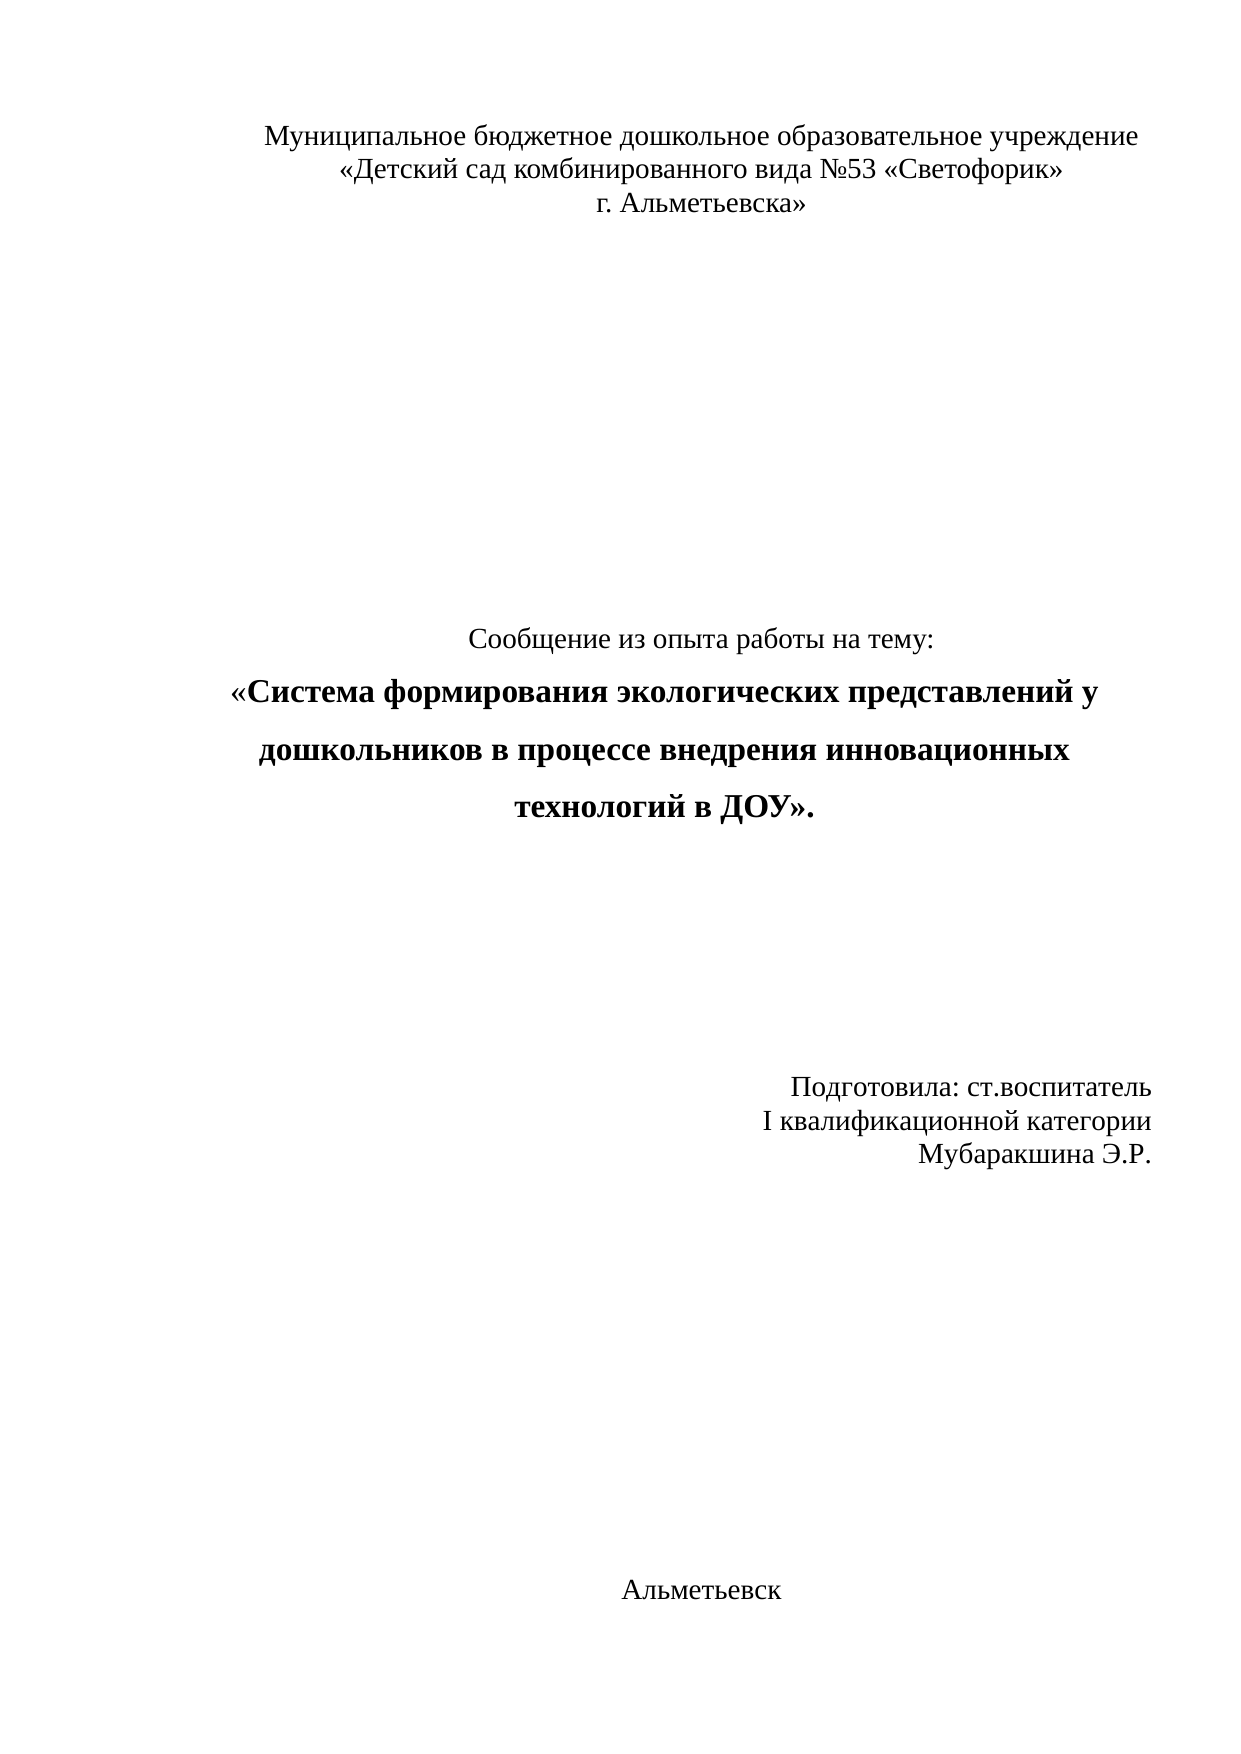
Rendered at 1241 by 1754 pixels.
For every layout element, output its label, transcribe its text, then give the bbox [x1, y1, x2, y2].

text «Система формирования экологических представлений у дошкольников в процессе внедрения инновационных технологий в ДОУ». [177, 672, 1152, 825]
text Муниципальное бюджетное дошкольное образовательное учреждение [177, 118, 1152, 152]
text Подготовила: ст.воспитатель [177, 1069, 1152, 1103]
text «Детский сад комбинированного вида №53 «Светофорик» [177, 152, 1152, 185]
text Мубаракшина Э.Р. [177, 1136, 1152, 1170]
text Сообщение из опыта работы на тему: [177, 621, 1152, 655]
text I квалификационной категории [177, 1103, 1152, 1136]
text Альметьевск [177, 1572, 1152, 1606]
text г. Альметьевска» [177, 185, 1152, 219]
